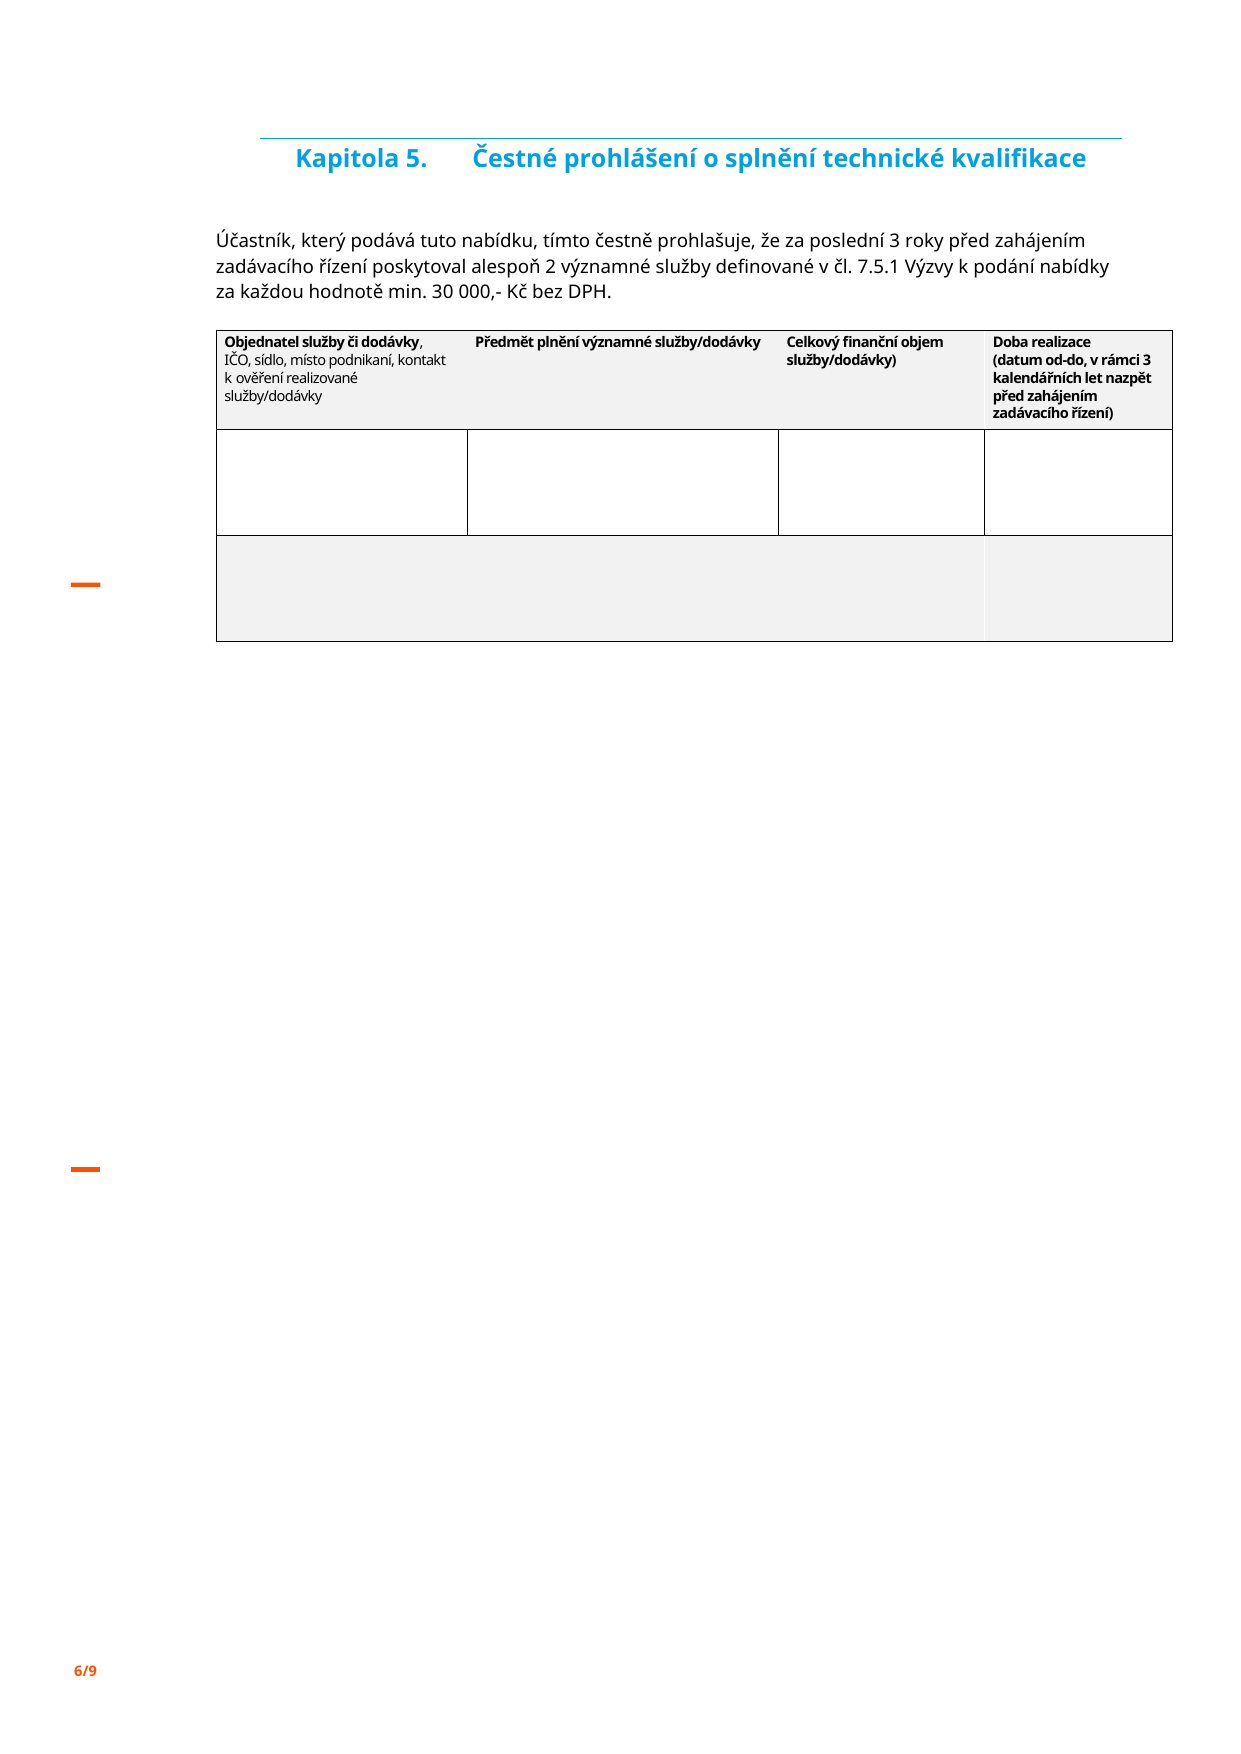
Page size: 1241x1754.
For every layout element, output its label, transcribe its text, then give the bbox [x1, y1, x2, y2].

table_header Objednatel služby či dodávky, IČO, sídlo, místo podnikaní, kontakt k ověření realizované služby/dodávky [217, 331, 467, 429]
table_cell [468, 430, 778, 535]
table_cell [779, 430, 984, 535]
table_header Předmět plnění významné služby/dodávky [467, 331, 778, 429]
table_cell [467, 536, 778, 641]
text Účastník, který podává tuto nabídku, tímto čestně prohlašuje, že za poslední 3 roky před zahájením zadávacího řízení poskytoval alespoň 2 významné služby definované v čl. 7.5.1 Výzvy k podání nabídky za každou hodnotě min. 30 000,- Kč bez DPH. [216, 228, 1122, 304]
table_cell [217, 430, 467, 535]
table_cell [985, 536, 1172, 641]
subtitle Čestné prohlášení o splnění technické kvalifikace [260, 139, 1122, 174]
table_header Celkový finanční objem služby/dodávky) [778, 331, 984, 429]
table_cell [217, 536, 467, 641]
table_cell [778, 536, 984, 641]
table_header Doba realizace (datum od-do, v rámci 3 kalendářních let nazpět před zahájením zadávacího řízení) [985, 331, 1172, 429]
table_cell [985, 430, 1172, 535]
